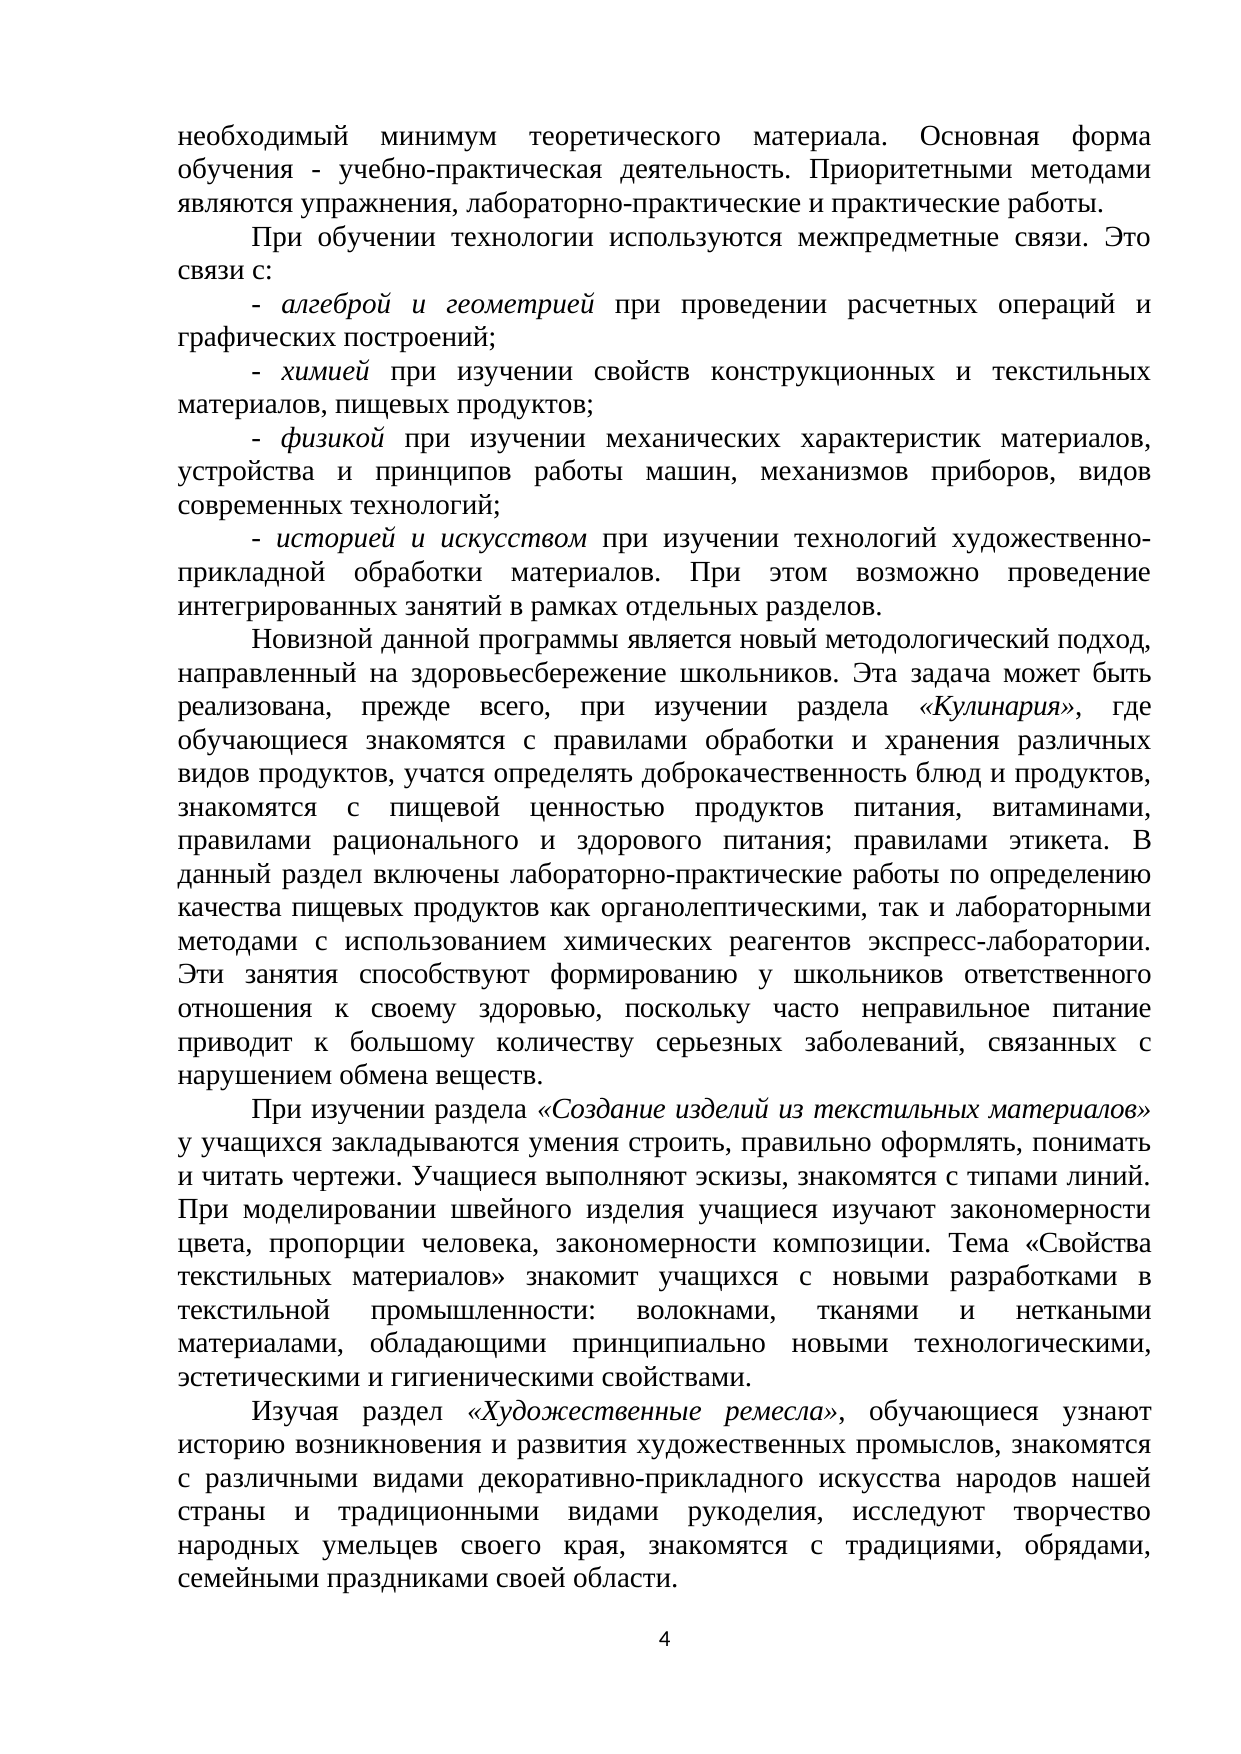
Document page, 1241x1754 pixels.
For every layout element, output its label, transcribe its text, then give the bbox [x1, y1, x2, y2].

text При изучении раздела «Создание изделий из текстильных материалов» у учащихся закладываются умения строить, правильно оформлять, понимать и читать чертежи. Учащиеся выполняют эскизы, знакомятся с типами линий. При моделировании швейного изделия учащиеся изучают закономерности цвета, пропорции человека, закономерности композиции. Тема «Свойства текстильных материалов» знакомит учащихся с новыми разработками в текстильной промышленности: волокнами, тканями и неткаными материалами, обладающими принципиально новыми технологическими, эстетическими и гигиеническими свойствами. [177, 1225, 1152, 1393]
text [177, 118, 1152, 219]
text - химией при изучении свойств конструкционных и текстильных материалов, пищевых продуктов; [177, 353, 1152, 420]
text При обучении технологии используются межпредметные связи. Это связи с: [177, 219, 1152, 286]
text - алгеброй и геометрией при проведении расчетных операций и графических построений; [177, 286, 1152, 353]
text Изучая раздел «Художественные ремесла», обучающиеся узнают историю возникновения и развития художественных промыслов, знакомятся с различными видами декоративно-прикладного искусства народов нашей страны и традиционными видами рукоделия, исследуют творчество народных умельцев своего края, знакомятся с традициями, обрядами, семейными праздниками своей области. [177, 1393, 1152, 1594]
text - историей и искусством при изучении технологий художественно-прикладной обработки материалов. При этом возможно проведение интегрированных занятий в рамках отдельных разделов. [177, 521, 1152, 621]
text Новизной данной программы является новый методологический подход, направленный на здоровьесбережение школьников. Эта задача может быть реализована, прежде всего, при изучении раздела «Кулинария», где обучающиеся знакомятся с правилами обработки и хранения различных видов продуктов, учатся определять доброкачественность блюд и продуктов, знакомятся с пищевой ценностью продуктов питания, витаминами, правилами рационального и здорового питания; правилами этикета. В данный раздел включены лабораторно-практические работы по определению качества пищевых продуктов как органолептическими, так и лабораторными методами с использованием химических реагентов экспресс-лаборатории. Эти занятия способствуют формированию у школьников ответственного отношения к своему здоровью, поскольку часто неправильное питание приводит к большому количеству серьезных заболеваний, связанных с нарушением обмена веществ. [177, 621, 1152, 1091]
text - физикой при изучении механических характеристик материалов, устройства и принципов работы машин, механизмов приборов, видов современных технологий; [177, 420, 1152, 521]
